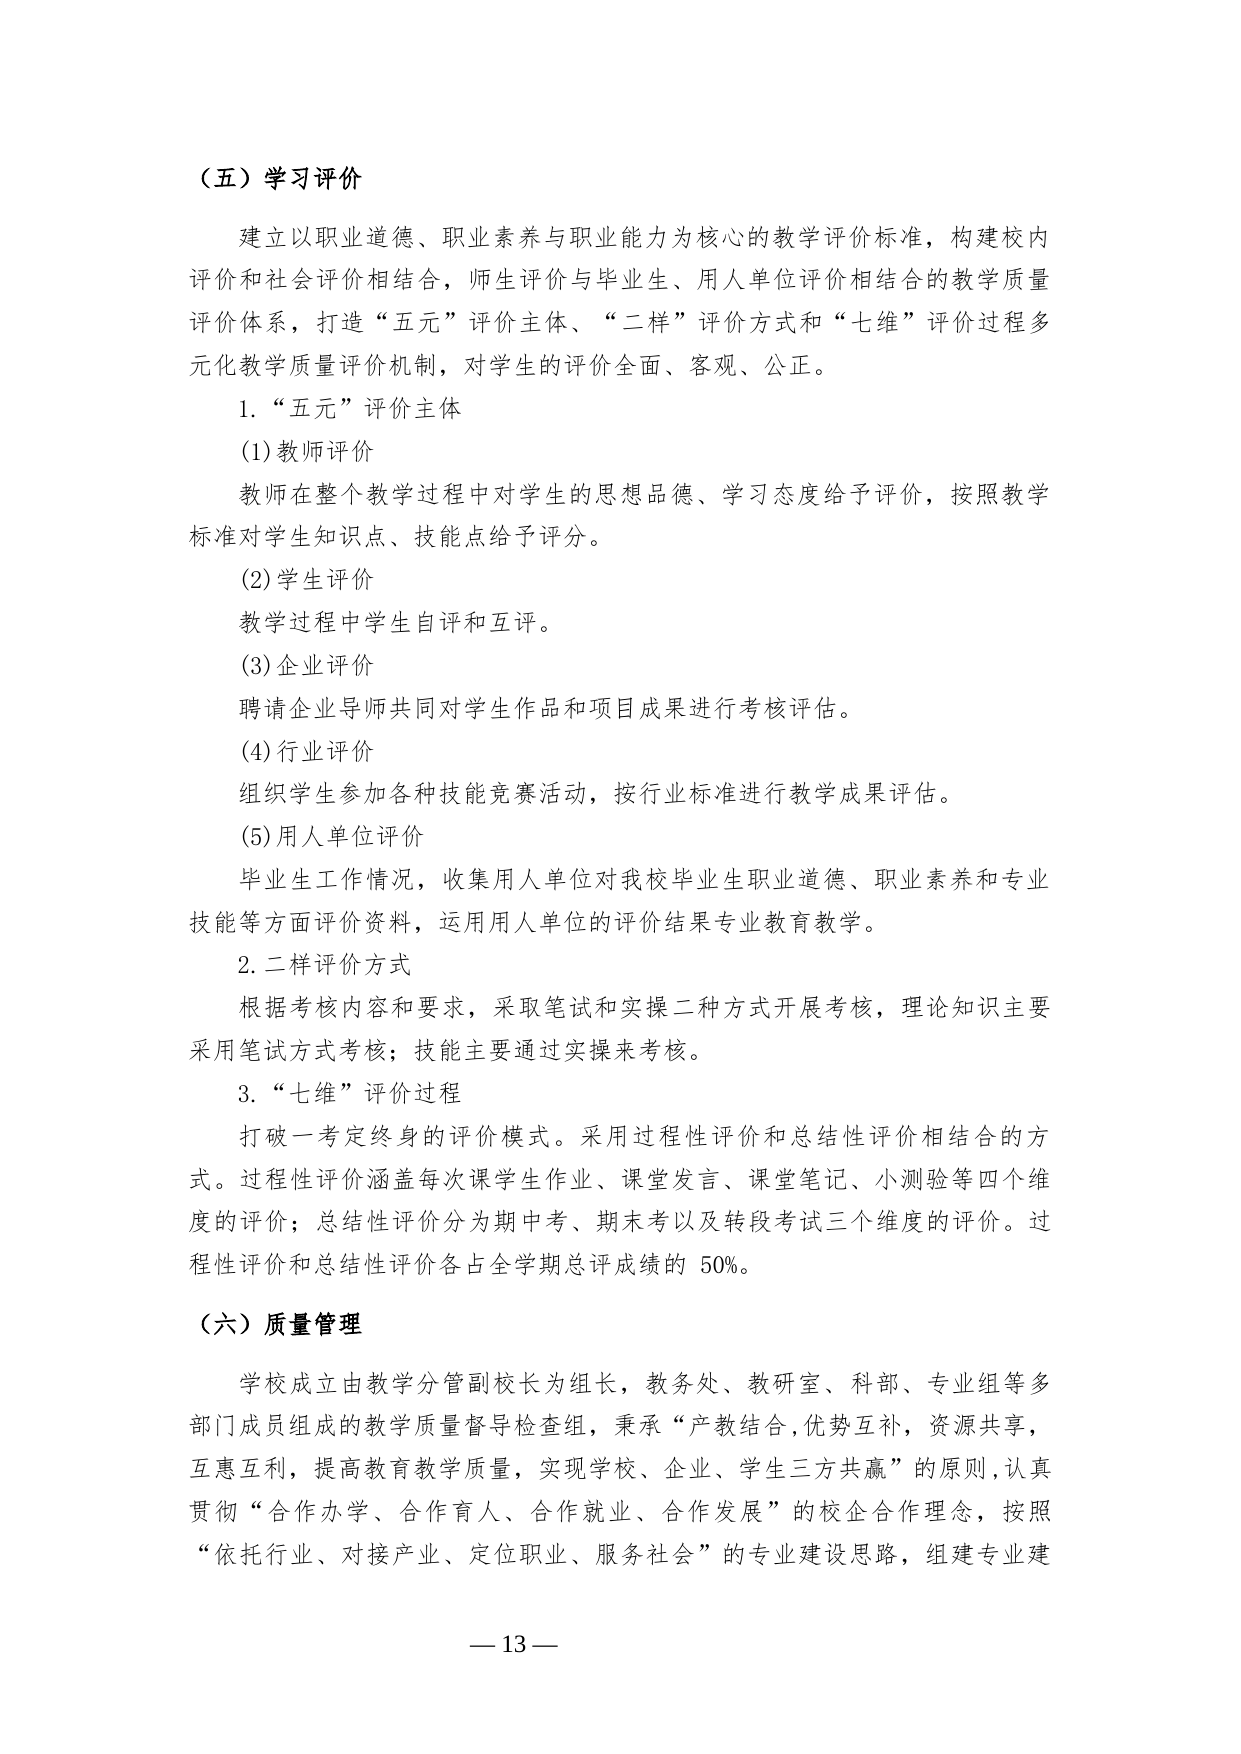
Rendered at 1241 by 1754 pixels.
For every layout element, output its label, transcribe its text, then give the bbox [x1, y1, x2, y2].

text 教师在整个教学过程中对学生的思想品德、学习态度给予评价，按照教学标准对学生知识点、技能点给予评分。 [187, 478, 1053, 549]
text 毕业生工作情况，收集用人单位对我校毕业生职业道德、职业素养和专业技能等方面评价资料，运用用人单位的评价结果专业教育教学。 [187, 863, 1053, 935]
text 聘请企业导师共同对学生作品和项目成果进行考核评估。 [187, 692, 1053, 721]
text (4)行业评价 [187, 735, 1053, 763]
text (2)学生评价 [187, 564, 1053, 592]
text 2.二样评价方式 [187, 949, 1053, 977]
text (1)教师评价 [187, 435, 1053, 464]
text 建立以职业道德、职业素养与职业能力为核心的教学评价标准，构建校内评价和社会评价相结合，师生评价与毕业生、用人单位评价相结合的教学质量评价体系，打造“五元”评价主体、“二样”评价方式和“七维”评价过程多元化教学质量评价机制，对学生的评价全面、客观、公正。 [187, 221, 1053, 378]
text 3.“七维”评价过程 [187, 1077, 1053, 1106]
text (5)用人单位评价 [187, 821, 1053, 849]
text 组织学生参加各种技能竞赛活动，按行业标准进行教学成果评估。 [187, 778, 1053, 806]
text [187, 1367, 1053, 1567]
text 1.“五元”评价主体 [187, 392, 1053, 421]
text (3)企业评价 [187, 649, 1053, 678]
text 打破一考定终身的评价模式。采用过程性评价和总结性评价相结合的方式。过程性评价涵盖每次课学生作业、课堂发言、课堂笔记、小测验等四个维度的评价；总结性评价分为期中考、期末考以及转段考试三个维度的评价。过程性评价和总结性评价各占全学期总评成绩的 50%。 [187, 1120, 1053, 1277]
text 教学过程中学生自评和互评。 [187, 606, 1053, 635]
text （五）学习评价 [187, 162, 1053, 191]
text （六）质量管理 [187, 1308, 1053, 1336]
text 根据考核内容和要求，采取笔试和实操二种方式开展考核，理论知识主要采用笔试方式考核；技能主要通过实操来考核。 [187, 992, 1053, 1063]
